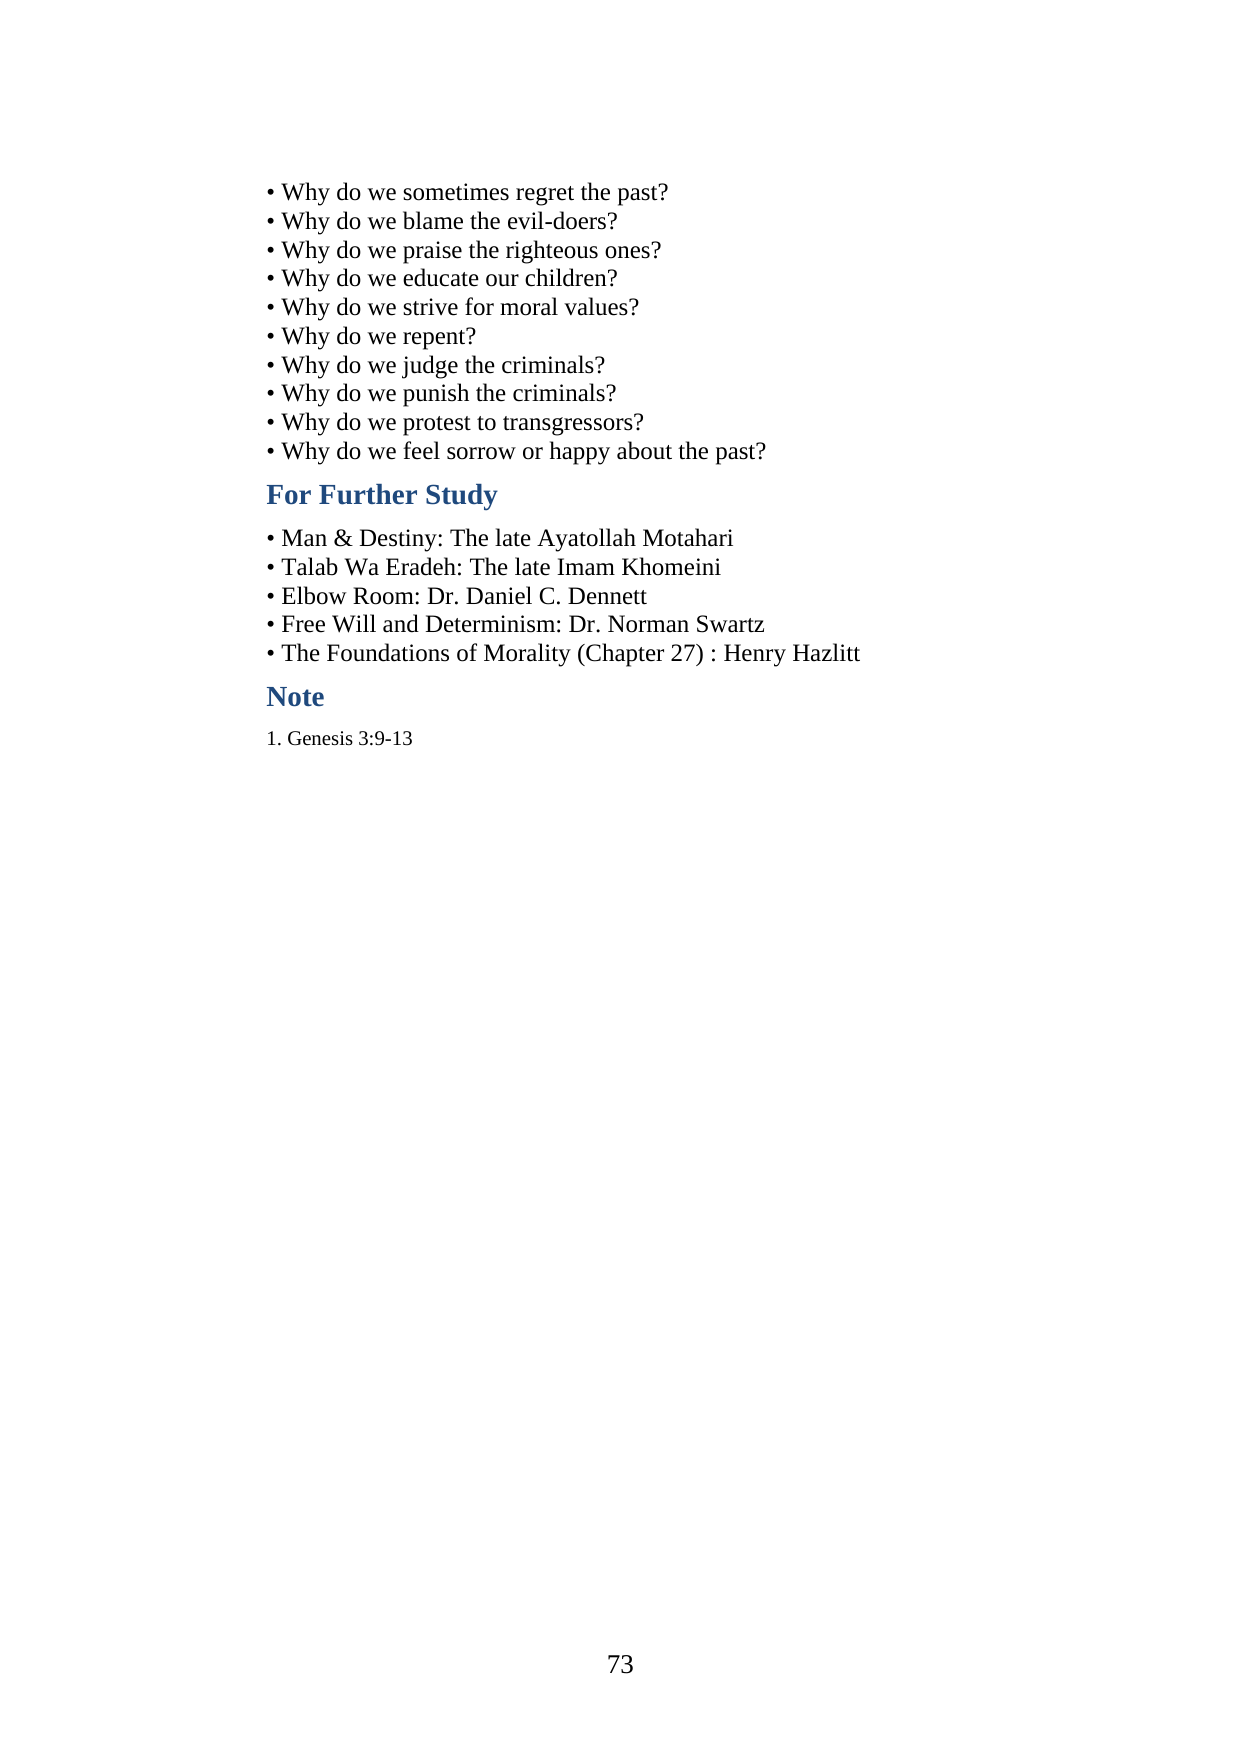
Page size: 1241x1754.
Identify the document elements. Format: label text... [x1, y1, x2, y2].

text • Elbow Room: Dr. Daniel C. Dennett [236, 581, 1004, 609]
text • The Foundations of Morality (Chapter 27) : Henry Hazlitt [236, 638, 1004, 667]
text 1. Genesis 3:9-13 [236, 726, 1004, 749]
text • Why do we strive for moral values? [236, 292, 1004, 321]
text • Free Will and Determinism: Dr. Norman Swartz [236, 609, 1004, 638]
text • Man & Destiny: The late Ayatollah Motahari [236, 523, 1004, 552]
text • Why do we protest to transgressors? [236, 407, 1004, 436]
text • Why do we punish the criminals? [236, 378, 1004, 407]
text • Why do we blame the evil-doers? [236, 206, 1004, 235]
text • Why do we educate our children? [236, 263, 1004, 292]
text • Why do we repent? [236, 321, 1004, 350]
text • Why do we feel sorrow or happy about the past? [236, 436, 1004, 465]
text • Talab Wa Eradeh: The late Imam Khomeini [236, 552, 1004, 581]
text • Why do we judge the criminals? [236, 350, 1004, 378]
subtitle For Further Study [236, 477, 1004, 511]
subtitle Note [236, 679, 1004, 713]
text • Why do we praise the righteous ones? [236, 235, 1004, 263]
text • Why do we sometimes regret the past? [236, 177, 1004, 206]
